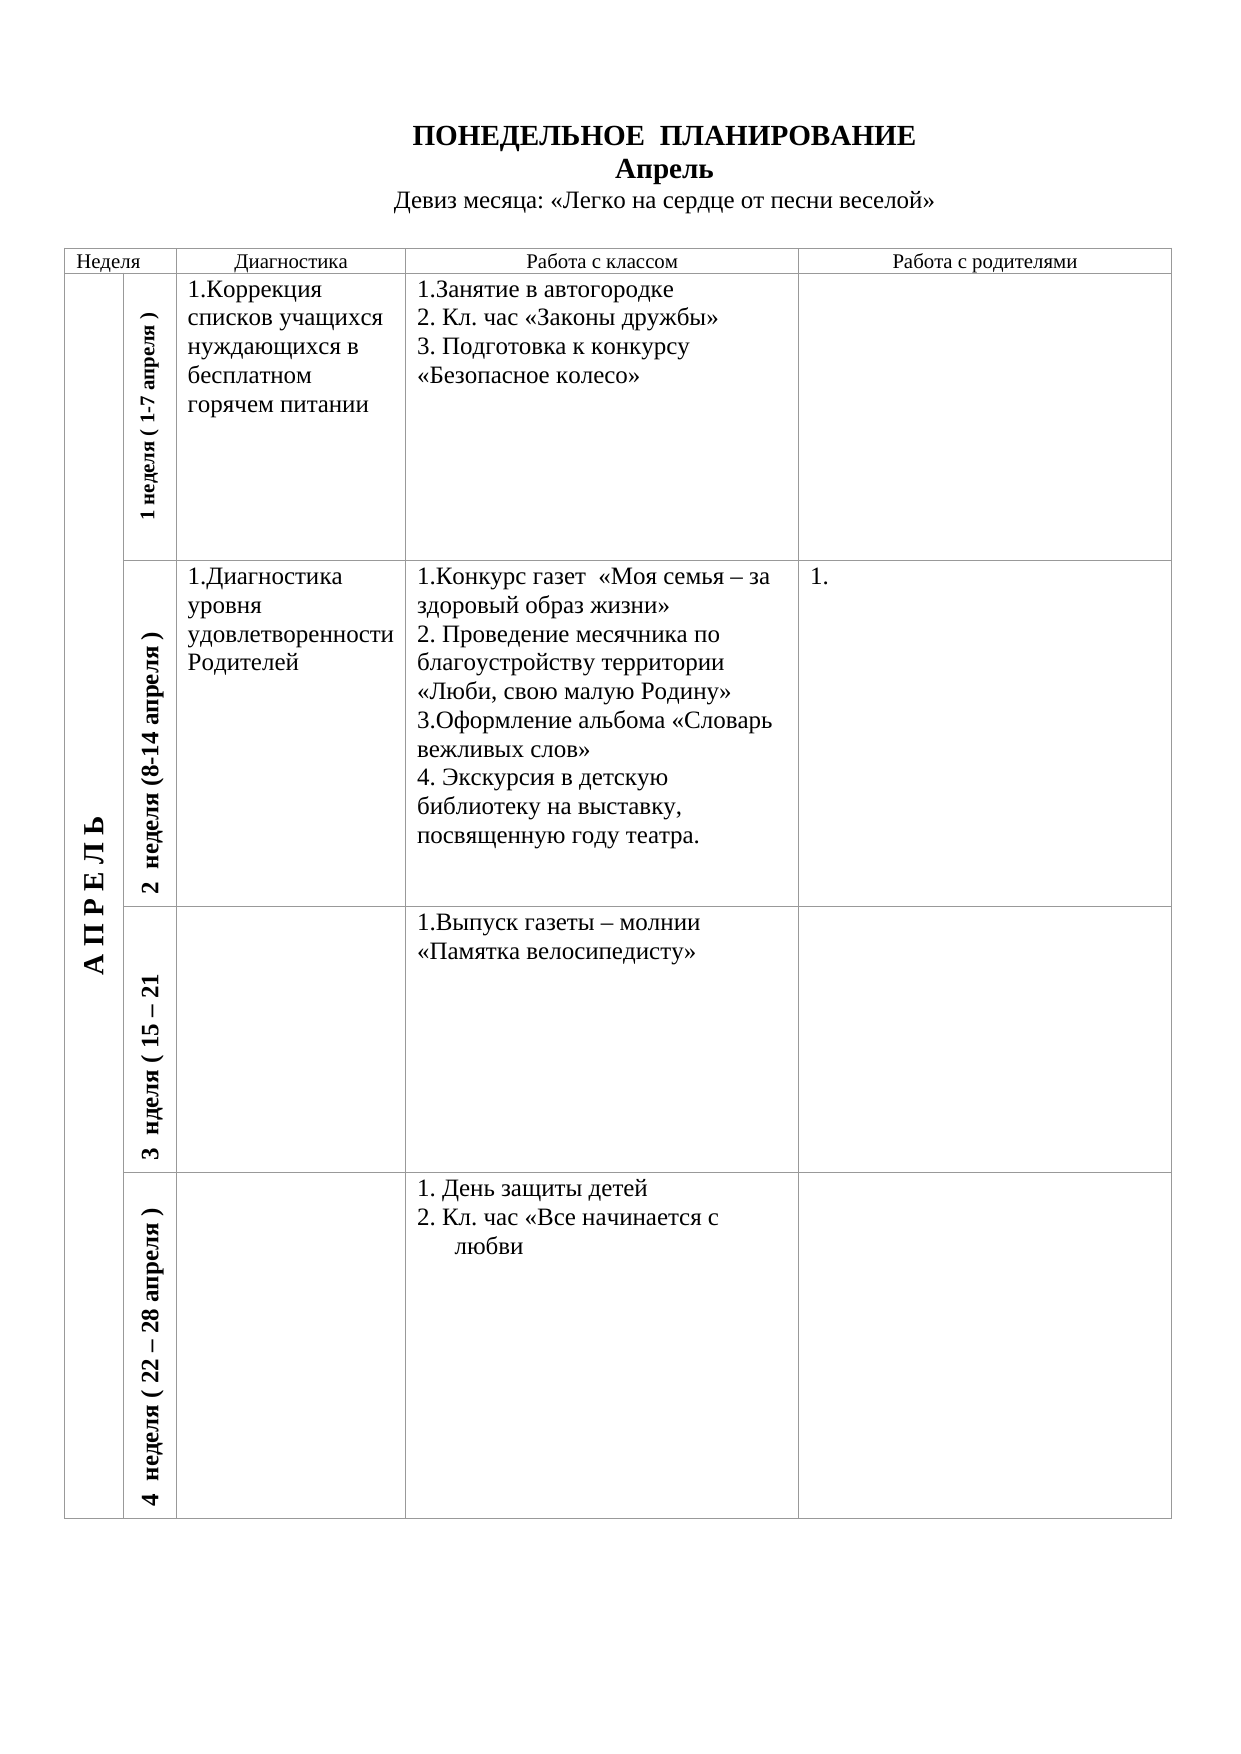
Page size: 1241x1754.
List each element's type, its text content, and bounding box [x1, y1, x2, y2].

table_header Диагностика [177, 249, 405, 273]
table_header Работа с родителями [799, 249, 1171, 273]
table_cell 2 неделя (8-14 апреля ) [124, 561, 176, 906]
table_cell 1.Выпуск газеты – молнии «Памятка велосипедисту» [406, 907, 798, 1172]
table_header Неделя [65, 249, 176, 273]
table_cell 1. День защиты детей 2. Кл. час «Все начинается с любви [406, 1173, 798, 1518]
text Девиз месяца: «Легко на сердце от песни веселой» [177, 185, 1152, 214]
table_cell [799, 1173, 1171, 1518]
table_cell 3 нделя ( 15 – 21 апреля ) [124, 907, 176, 1172]
table_cell 1.Занятие в автогородке 2. Кл. час «Законы дружбы» 3. Подготовка к конкурсу «Безопасное колесо» [406, 274, 798, 560]
table_cell [799, 907, 1171, 1172]
table_cell А П Р Е Л Ь [65, 274, 123, 1518]
table_cell [177, 1173, 405, 1518]
table_cell 1. [799, 561, 1171, 906]
table_header Работа с классом [406, 249, 798, 273]
text ПОНЕДЕЛЬНОЕ ПЛАНИРОВАНИЕ [177, 118, 1152, 152]
table_cell 1.Конкурс газет «Моя семья – за здоровый образ жизни» 2. Проведение месячника по благоустройству территории «Люби, свою малую Родину» 3.Оформление альбома «Словарь вежливых слов» 4. Экскурсия в детскую библиотеку на выставку, посвященную году театра. [406, 561, 798, 906]
table_cell [177, 907, 405, 1172]
table_cell 1.Диагностика уровня удовлетворенности Родителей [177, 561, 405, 906]
table_cell 1.Коррекция списков учащихся нуждающихся в бесплатном горячем питании [177, 274, 405, 560]
table_cell [799, 274, 1171, 560]
table_cell 4 неделя ( 22 – 28 апреля ) [124, 1173, 176, 1518]
table_cell 1 неделя ( 1-7 апреля ) [124, 274, 176, 560]
text Апрель [177, 152, 1152, 185]
